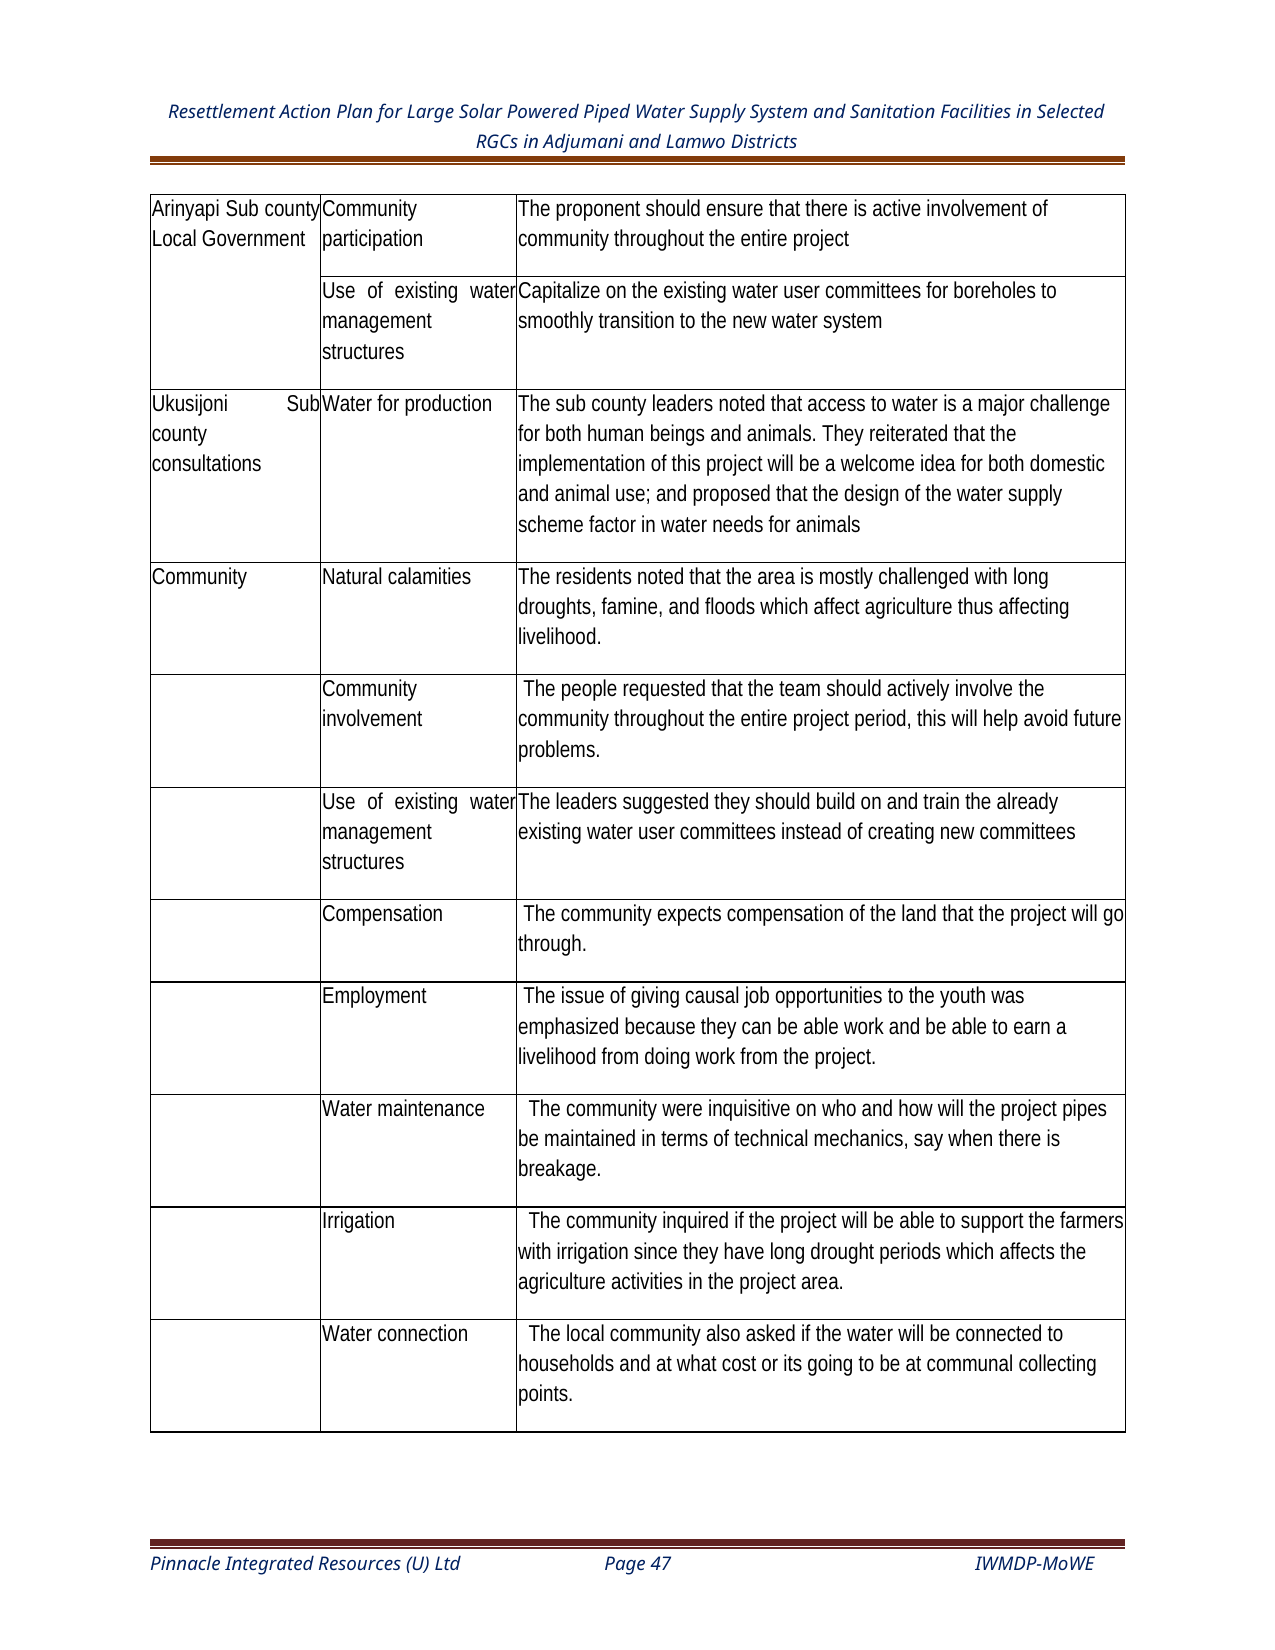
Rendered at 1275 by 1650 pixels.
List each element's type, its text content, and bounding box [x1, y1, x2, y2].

table_cell Community participation [321, 195, 516, 276]
table_cell The community expects compensation of the land that the project will go through. [517, 900, 1125, 981]
table_cell Community involvement [321, 675, 516, 787]
table_cell Compensation [321, 900, 516, 981]
table_cell Employment [321, 983, 516, 1094]
table_cell Use of existing water management structures [321, 277, 516, 389]
table_cell The leaders suggested they should build on and train the already existing water user committees instead of creating new committees [517, 788, 1125, 899]
table_cell The sub county leaders noted that access to water is a major challenge for both human beings and animals. They reiterated that the implementation of this project will be a welcome idea for both domestic and animal use; and proposed that the design of the water supply scheme factor in water needs for animals [517, 390, 1125, 562]
table_cell [151, 983, 320, 1094]
table_cell The issue of giving causal job opportunities to the youth was emphasized because they can be able work and be able to earn a livelihood from doing work from the project. [517, 983, 1125, 1094]
table_cell [151, 1208, 320, 1319]
table_cell Natural calamities [321, 563, 516, 674]
table_cell The community were inquisitive on who and how will the project pipes be maintained in terms of technical mechanics, say when there is breakage. [517, 1095, 1125, 1206]
table_cell Water connection [321, 1320, 516, 1431]
table_cell The local community also asked if the water will be connected to households and at what cost or its going to be at communal collecting points. [517, 1320, 1125, 1431]
table_cell [151, 675, 320, 787]
table_cell [151, 900, 320, 981]
table_cell The community inquired if the project will be able to support the farmers with irrigation since they have long drought periods which affects the agriculture activities in the project area. [517, 1208, 1125, 1319]
table_cell Ukusijoni Sub county consultations [151, 390, 320, 562]
table_cell Arinyapi Sub county Local Government [151, 195, 320, 389]
table_cell [151, 788, 320, 899]
table_cell [151, 1095, 320, 1206]
table_cell Water maintenance [321, 1095, 516, 1206]
table_cell The proponent should ensure that there is active involvement of community throughout the entire project [517, 195, 1125, 276]
table_cell Capitalize on the existing water user committees for boreholes to smoothly transition to the new water system [517, 277, 1125, 389]
table_cell Water for production [321, 390, 516, 562]
table_cell [151, 1320, 320, 1431]
table_cell Irrigation [321, 1208, 516, 1319]
table_cell Use of existing water management structures [321, 788, 516, 899]
table_cell The people requested that the team should actively involve the community throughout the entire project period, this will help avoid future problems. [517, 675, 1125, 787]
table_cell Community [151, 563, 320, 674]
table_cell The residents noted that the area is mostly challenged with long droughts, famine, and floods which affect agriculture thus affecting livelihood. [517, 563, 1125, 674]
